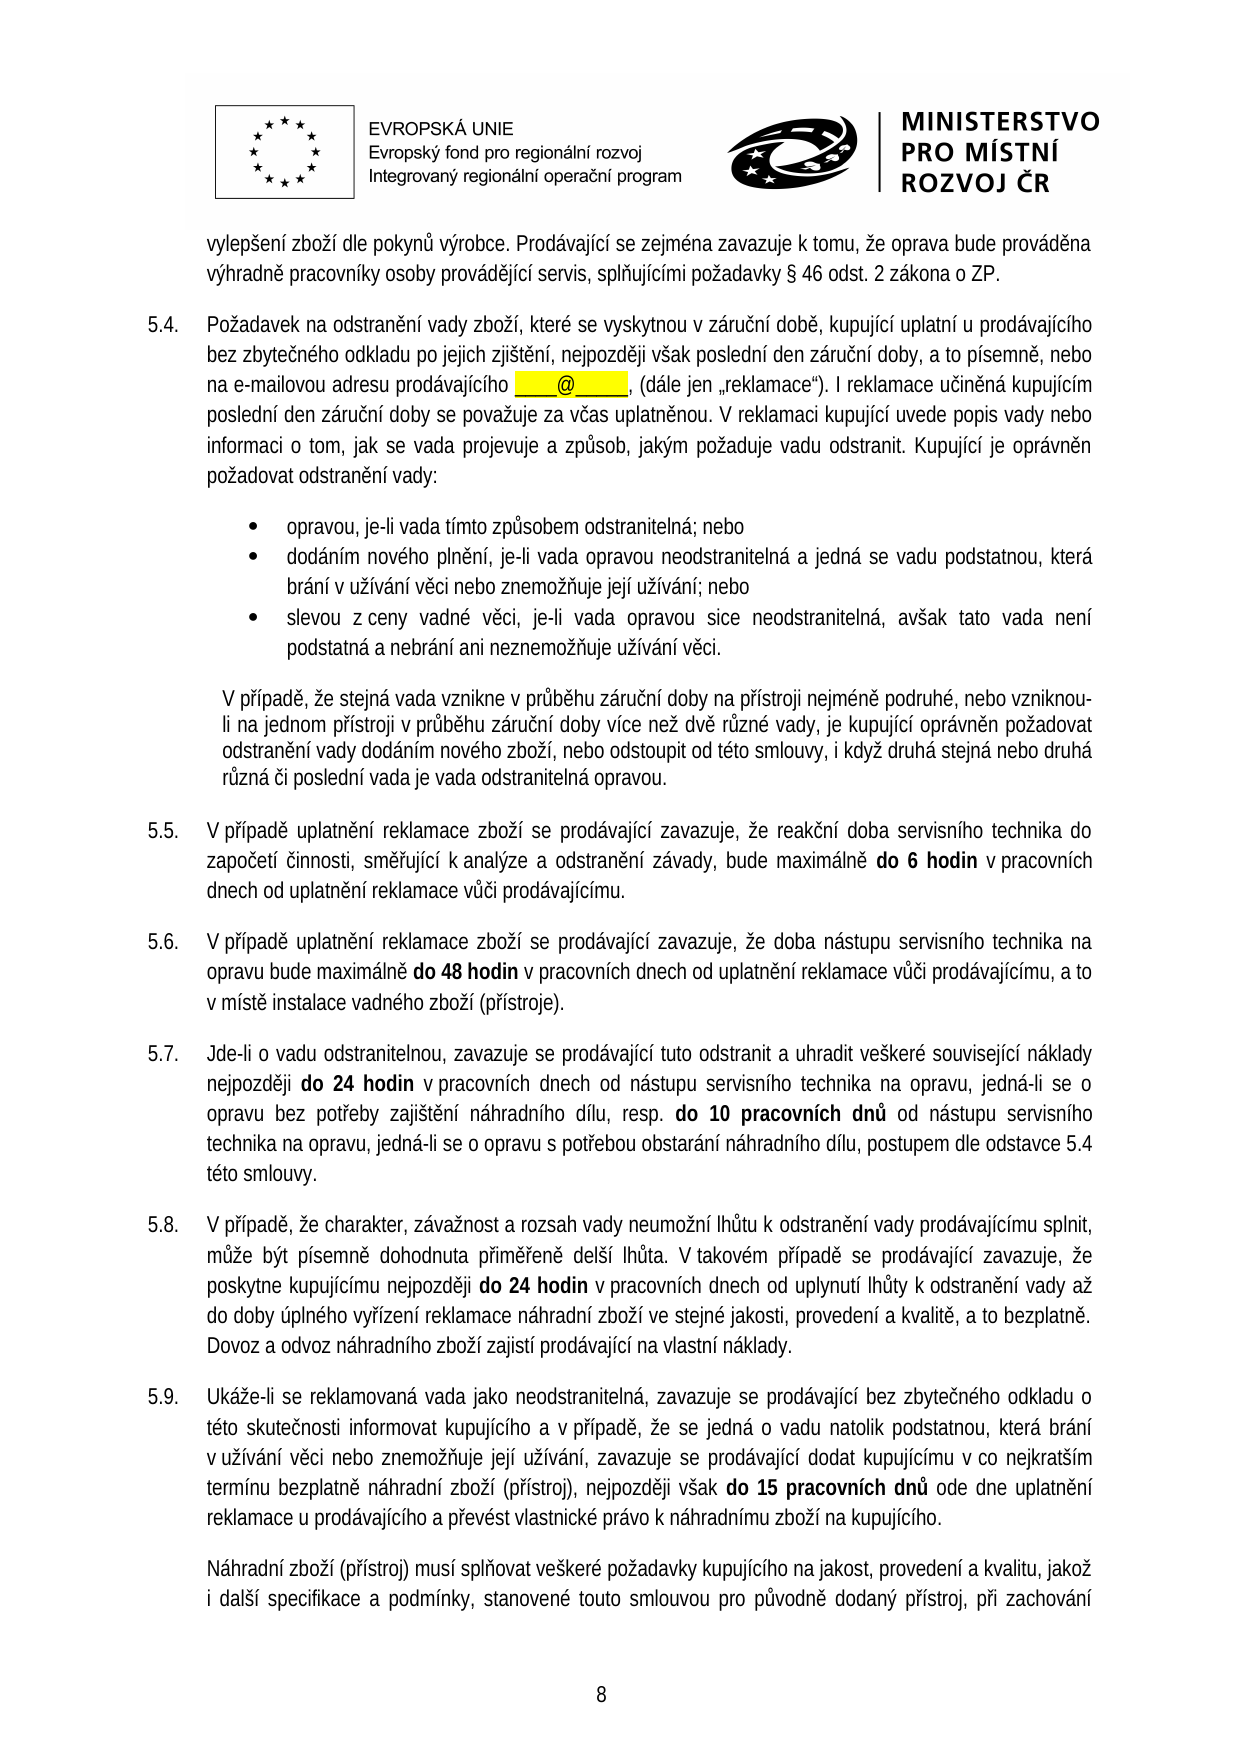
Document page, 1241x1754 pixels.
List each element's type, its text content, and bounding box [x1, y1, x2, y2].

list V případě uplatnění reklamace zboží se prodávající zavazuje, že reakční doba servisního technika do započetí činnosti, směřující k analýze a odstranění závady, bude maximálně do 6 hodin v pracovních dnech od uplatnění reklamace vůči prodávajícímu. [148, 817, 1093, 903]
list V případě, že charakter, závažnost a rozsah vady neumožní lhůtu k odstranění vady prodávajícímu splnit, může být písemně dohodnuta přiměřeně delší lhůta. V takovém případě se prodávající zavazuje, že poskytne kupujícímu nejpozději do 24 hodin v pracovních dnech od uplynutí lhůty k odstranění vady až do doby úplného vyřízení reklamace náhradní zboží ve stejné jakosti, provedení a kvalitě, a to bezplatně. Dovoz a odvoz náhradního zboží zajistí prodávající na vlastní náklady. [148, 1211, 1093, 1358]
list Požadavek na odstranění vady zboží, které se vyskytnou v záruční době, kupující uplatní u prodávajícího bez zbytečného odkladu po jejich zjištění, nejpozději však poslední den záruční doby, a to písemně, nebo na e-mailovou adresu prodávajícího ____@_____, (dále jen „reklamace“). I reklamace učiněná kupujícím poslední den záruční doby se považuje za včas uplatněnou. V reklamaci kupující uvede popis vady nebo informaci o tom, jak se vada projevuje a způsob, jakým požaduje vadu odstranit. Kupující je oprávněn požadovat odstranění vady: [148, 311, 1093, 488]
text V případě, že stejná vada vznikne v průběhu záruční doby na přístroji nejméně podruhé, nebo vzniknou-li na jednom přístroji v průběhu záruční doby více než dvě různé vady, je kupující oprávněn požadovat odstranění vady dodáním nového zboží, nebo odstoupit od této smlouvy, i když druhá stejná nebo druhá různá či poslední vada je vada odstranitelná opravou. [185, 685, 1093, 790]
list slevou z ceny vadné věci, je-li vada opravou sice neodstranitelná, avšak tato vada není podstatná a nebrání ani neznemožňuje užívání věci. [249, 603, 1093, 660]
list opravou, je-li vada tímto způsobem odstranitelná; nebo [249, 513, 1093, 539]
picture [184, 73, 1130, 230]
list V případě uplatnění reklamace zboží se prodávající zavazuje, že doba nástupu servisního technika na opravu bude maximálně do 48 hodin v pracovních dnech od uplatnění reklamace vůči prodávajícímu, a to v místě instalace vadného zboží (přístroje). [148, 928, 1093, 1015]
list dodáním nového plnění, je-li vada opravou neodstranitelná a jedná se vadu podstatnou, která brání v užívání věci nebo znemožňuje její užívání; nebo [249, 543, 1093, 600]
list Jde-li o vadu odstranitelnou, zavazuje se prodávající tuto odstranit a uhradit veškeré související náklady nejpozději do 24 hodin v pracovních dnech od nástupu servisního technika na opravu, jedná-li se o opravu bez potřeby zajištění náhradního dílu, resp. do 10 pracovních dnů od nástupu servisního technika na opravu, jedná-li se o opravu s potřebou obstarání náhradního dílu, postupem dle odstavce 5.4 této smlouvy. [148, 1039, 1093, 1187]
list Ukáže-li se reklamovaná vada jako neodstranitelná, zavazuje se prodávající bez zbytečného odkladu o této skutečnosti informovat kupujícího a v případě, že se jedná o vadu natolik podstatnou, která brání v užívání věci nebo znemožňuje její užívání, zavazuje se prodávající dodat kupujícímu v co nejkratším termínu bezplatně náhradní zboží (přístroj), nejpozději však do 15 pracovních dnů ode dne uplatnění reklamace u prodávajícího a převést vlastnické právo k náhradnímu zboží na kupujícího. [148, 1383, 1093, 1530]
